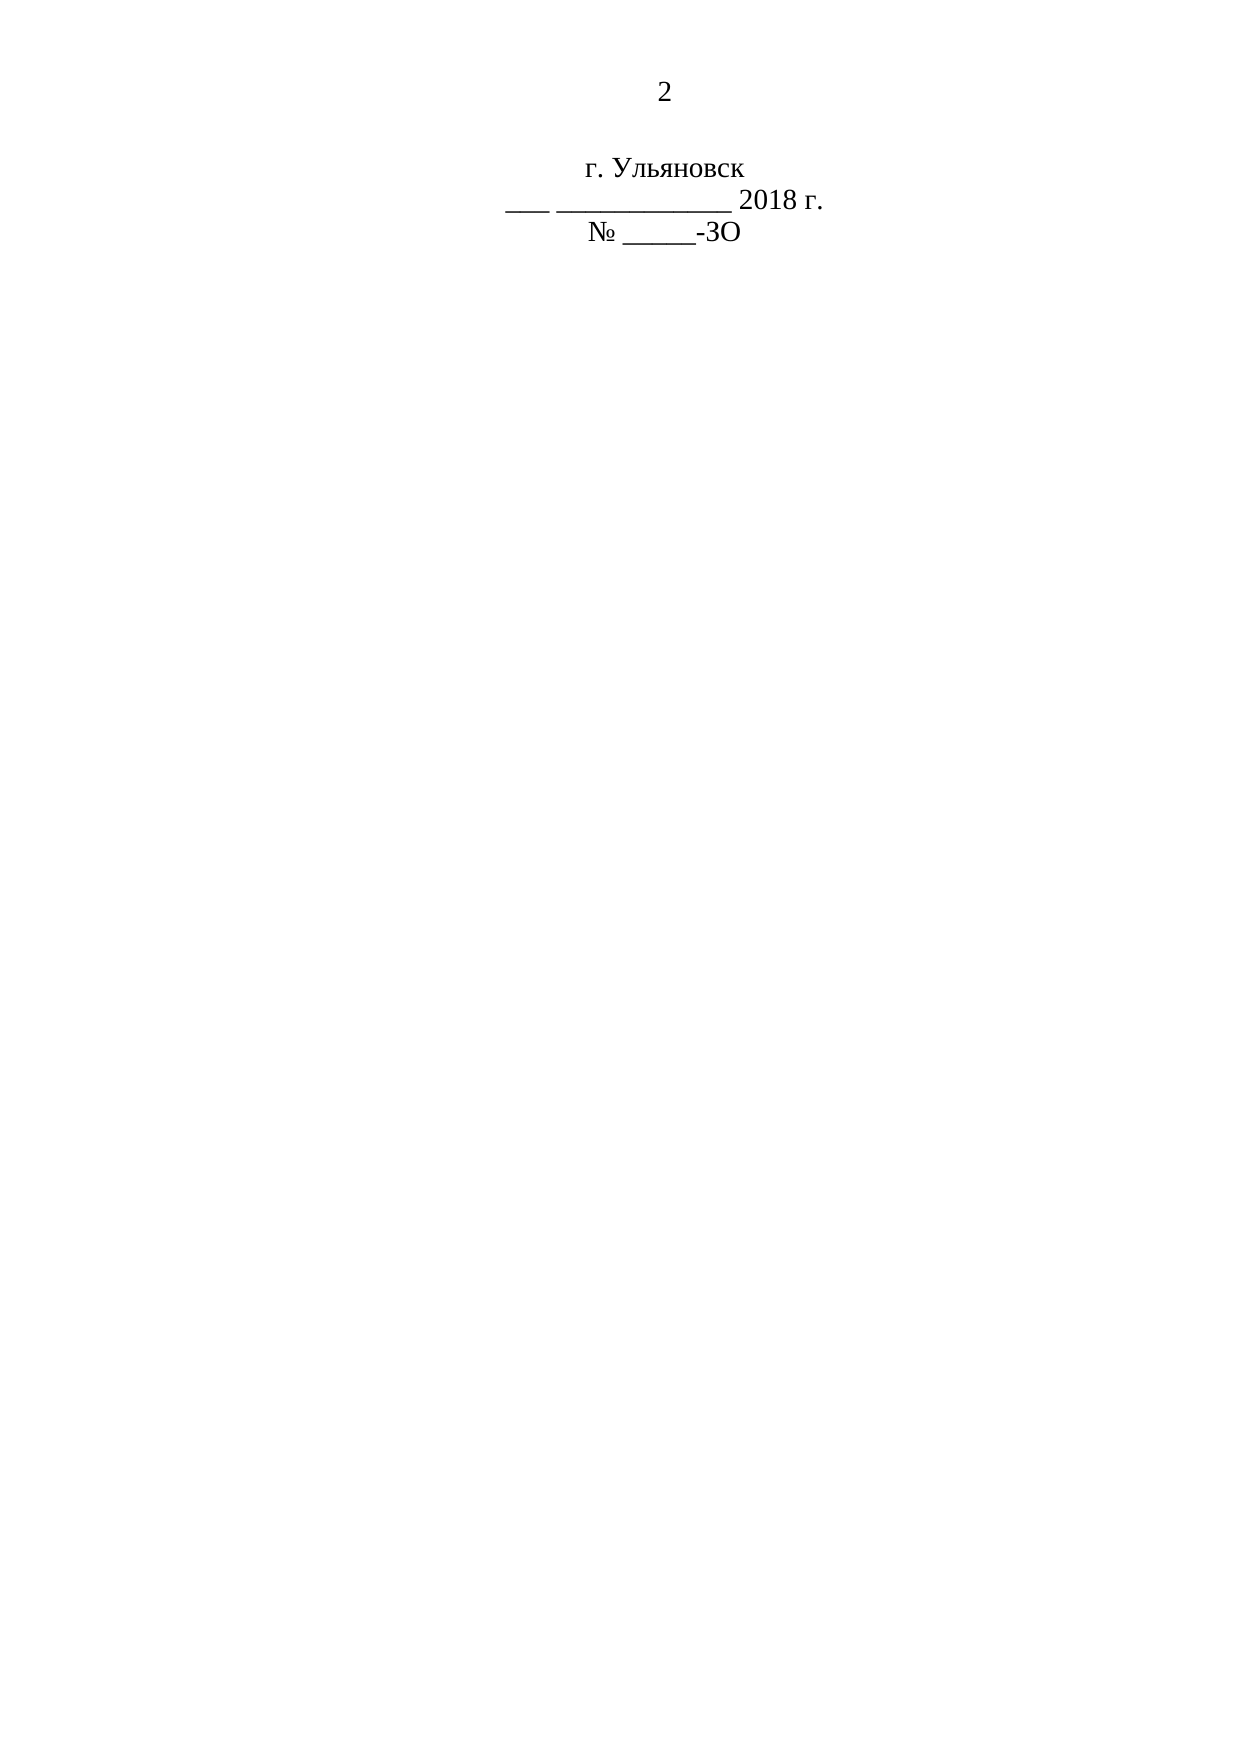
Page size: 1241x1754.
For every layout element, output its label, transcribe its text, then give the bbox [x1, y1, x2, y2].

text ___ ____________ 2018 г. [148, 184, 1181, 216]
text г. Ульяновск [148, 152, 1181, 184]
text № _____-ЗО [148, 216, 1181, 248]
